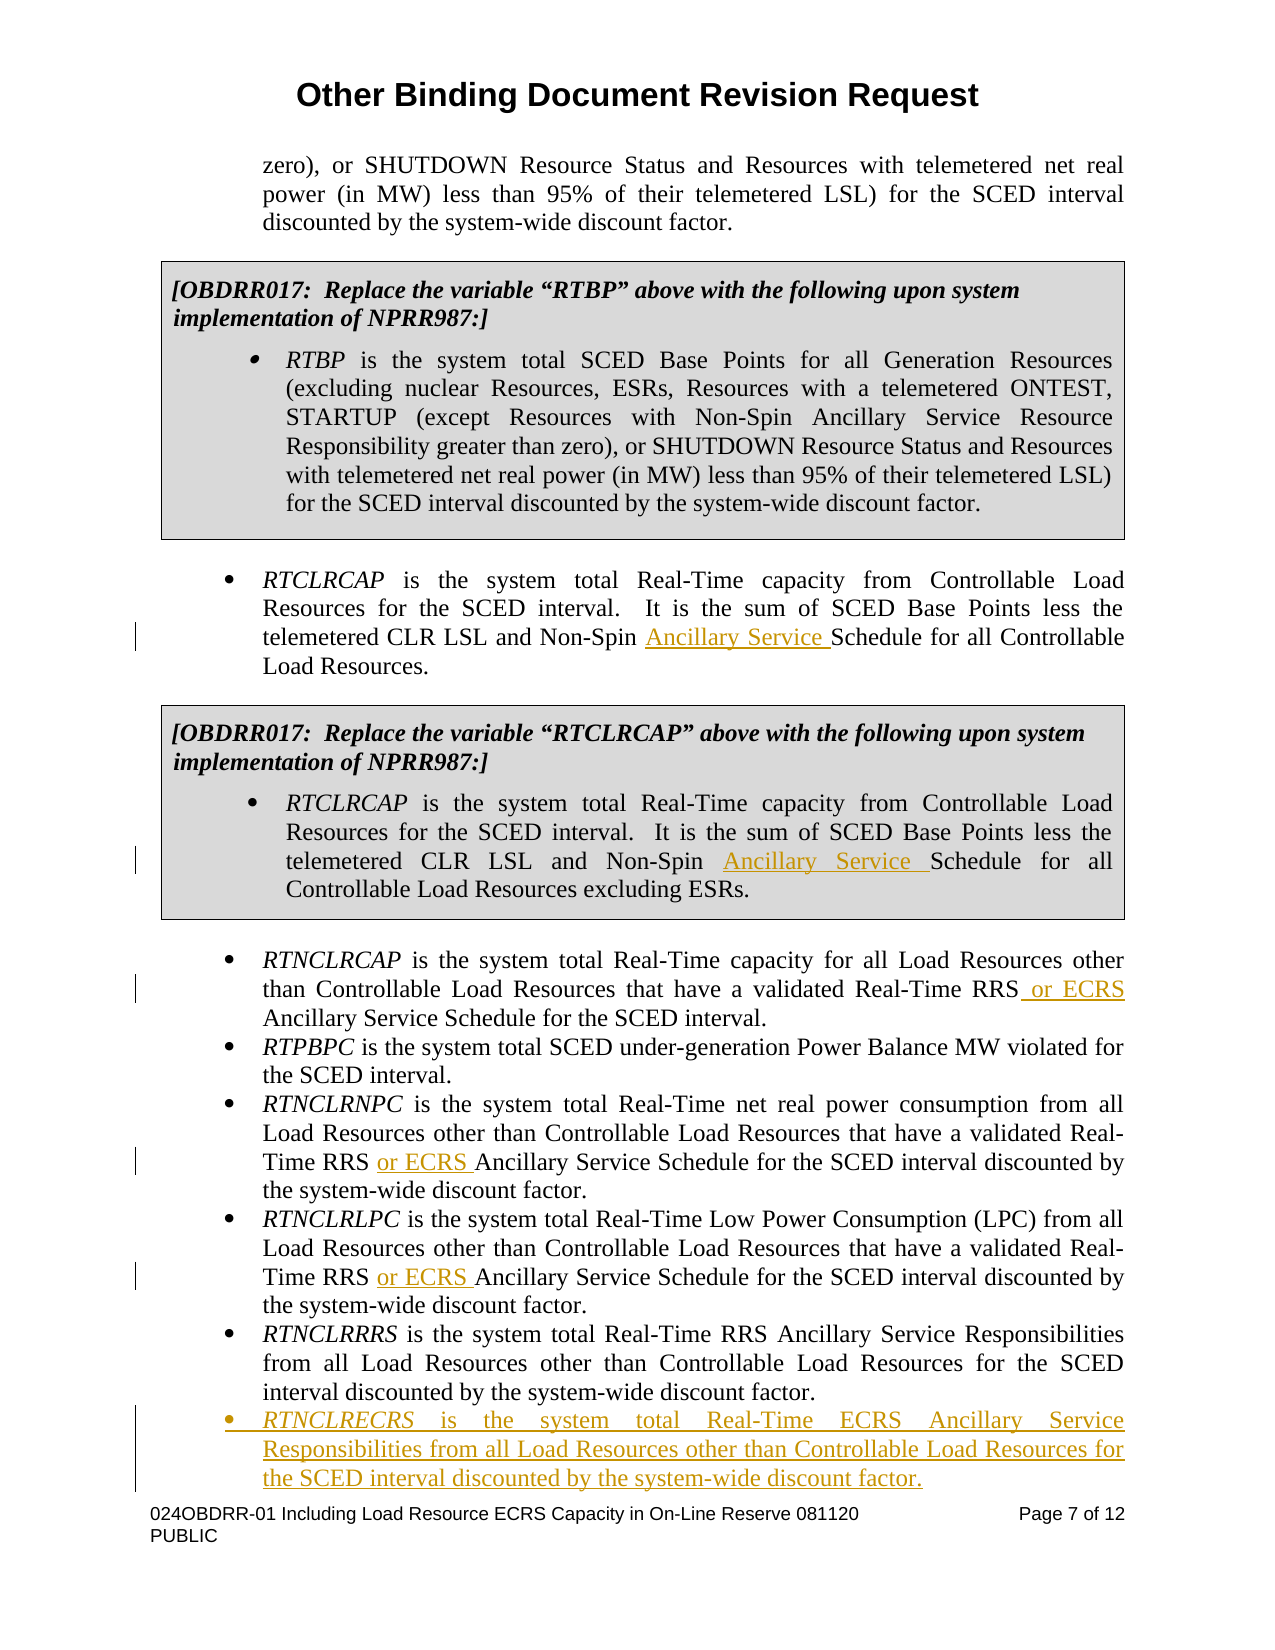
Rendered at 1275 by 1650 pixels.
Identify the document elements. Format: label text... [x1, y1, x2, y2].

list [225, 150, 1125, 236]
list RTCLRCAP is the system total Real-Time capacity from Controllable Load Resources for the SCED interval. It is the sum of SCED Base Points less the telemetered CLR LSL and Non-Spin Schedule for all Controllable Load Resources. [225, 565, 1125, 680]
list RTNCLRCAP is the system total Real-Time capacity for all Load Resources other than Controllable Load Resources that have a validated Real-Time RRS Ancillary Service Schedule for the SCED interval. [225, 945, 1125, 1032]
list RTNCLRRRS is the system total Real-Time RRS Ancillary Service Responsibilities from all Load Resources other than Controllable Load Resources for the SCED interval discounted by the system-wide discount factor. [225, 1319, 1125, 1405]
list RTNCLRLPC is the system total Real-Time Low Power Consumption (LPC) from all Load Resources other than Controllable Load Resources that have a validated Real-Time RRS Ancillary Service Schedule for the SCED interval discounted by the system-wide discount factor. [225, 1204, 1125, 1319]
list RTNCLRNPC is the system total Real-Time net real power consumption from all Load Resources other than Controllable Load Resources that have a validated Real-Time RRS Ancillary Service Schedule for the SCED interval discounted by the system-wide discount factor. [225, 1089, 1125, 1204]
list RTPBPC is the system total SCED under-generation Power Balance MW violated for the SCED interval. [225, 1032, 1125, 1089]
table_header [OBDRR017: Replace the variable “RTCLRCAP” above with the following upon system implementation of NPRR987:] RTCLRCAP is the system total Real-Time capacity from Controllable Load Resources for the SCED interval. It is the sum of SCED Base Points less the telemetered CLR LSL and Non-Spin Schedule for all Controllable Load Resources excluding ESRs. [162, 706, 1124, 919]
table_header [OBDRR017: Replace the variable “RTBP” above with the following upon system implementation of NPRR987:] RTBP is the system total SCED Base Points for all Generation Resources (excluding nuclear Resources, ESRs, Resources with a telemetered ONTEST, STARTUP (except Resources with Non-Spin Ancillary Service Resource Responsibility greater than zero), or SHUTDOWN Resource Status and Resources with telemetered net real power (in MW) less than 95% of their telemetered LSL) for the SCED interval discounted by the system-wide discount factor. [162, 262, 1124, 539]
